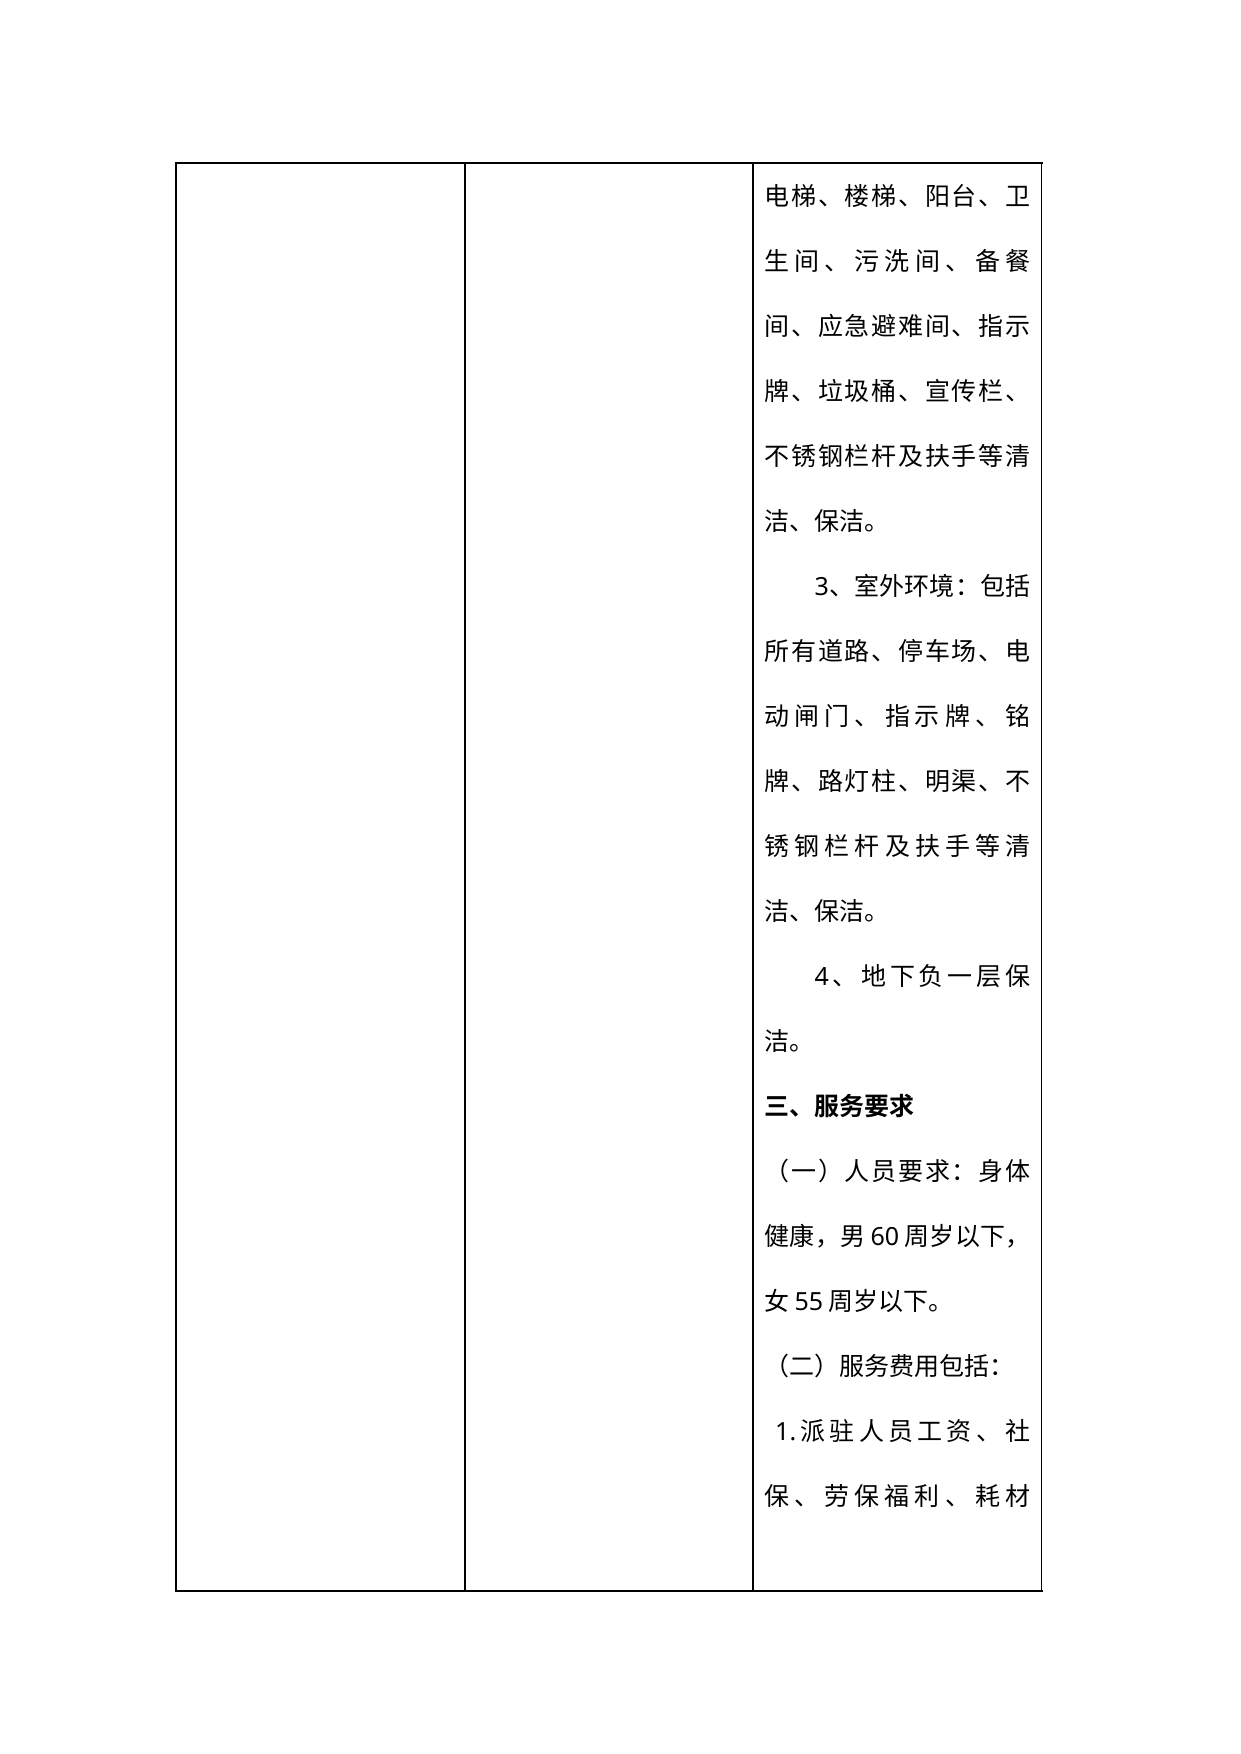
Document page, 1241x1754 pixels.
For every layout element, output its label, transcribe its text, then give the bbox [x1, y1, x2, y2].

table_cell [466, 164, 752, 1590]
table_cell 1 [177, 164, 464, 1590]
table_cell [754, 164, 1041, 1590]
